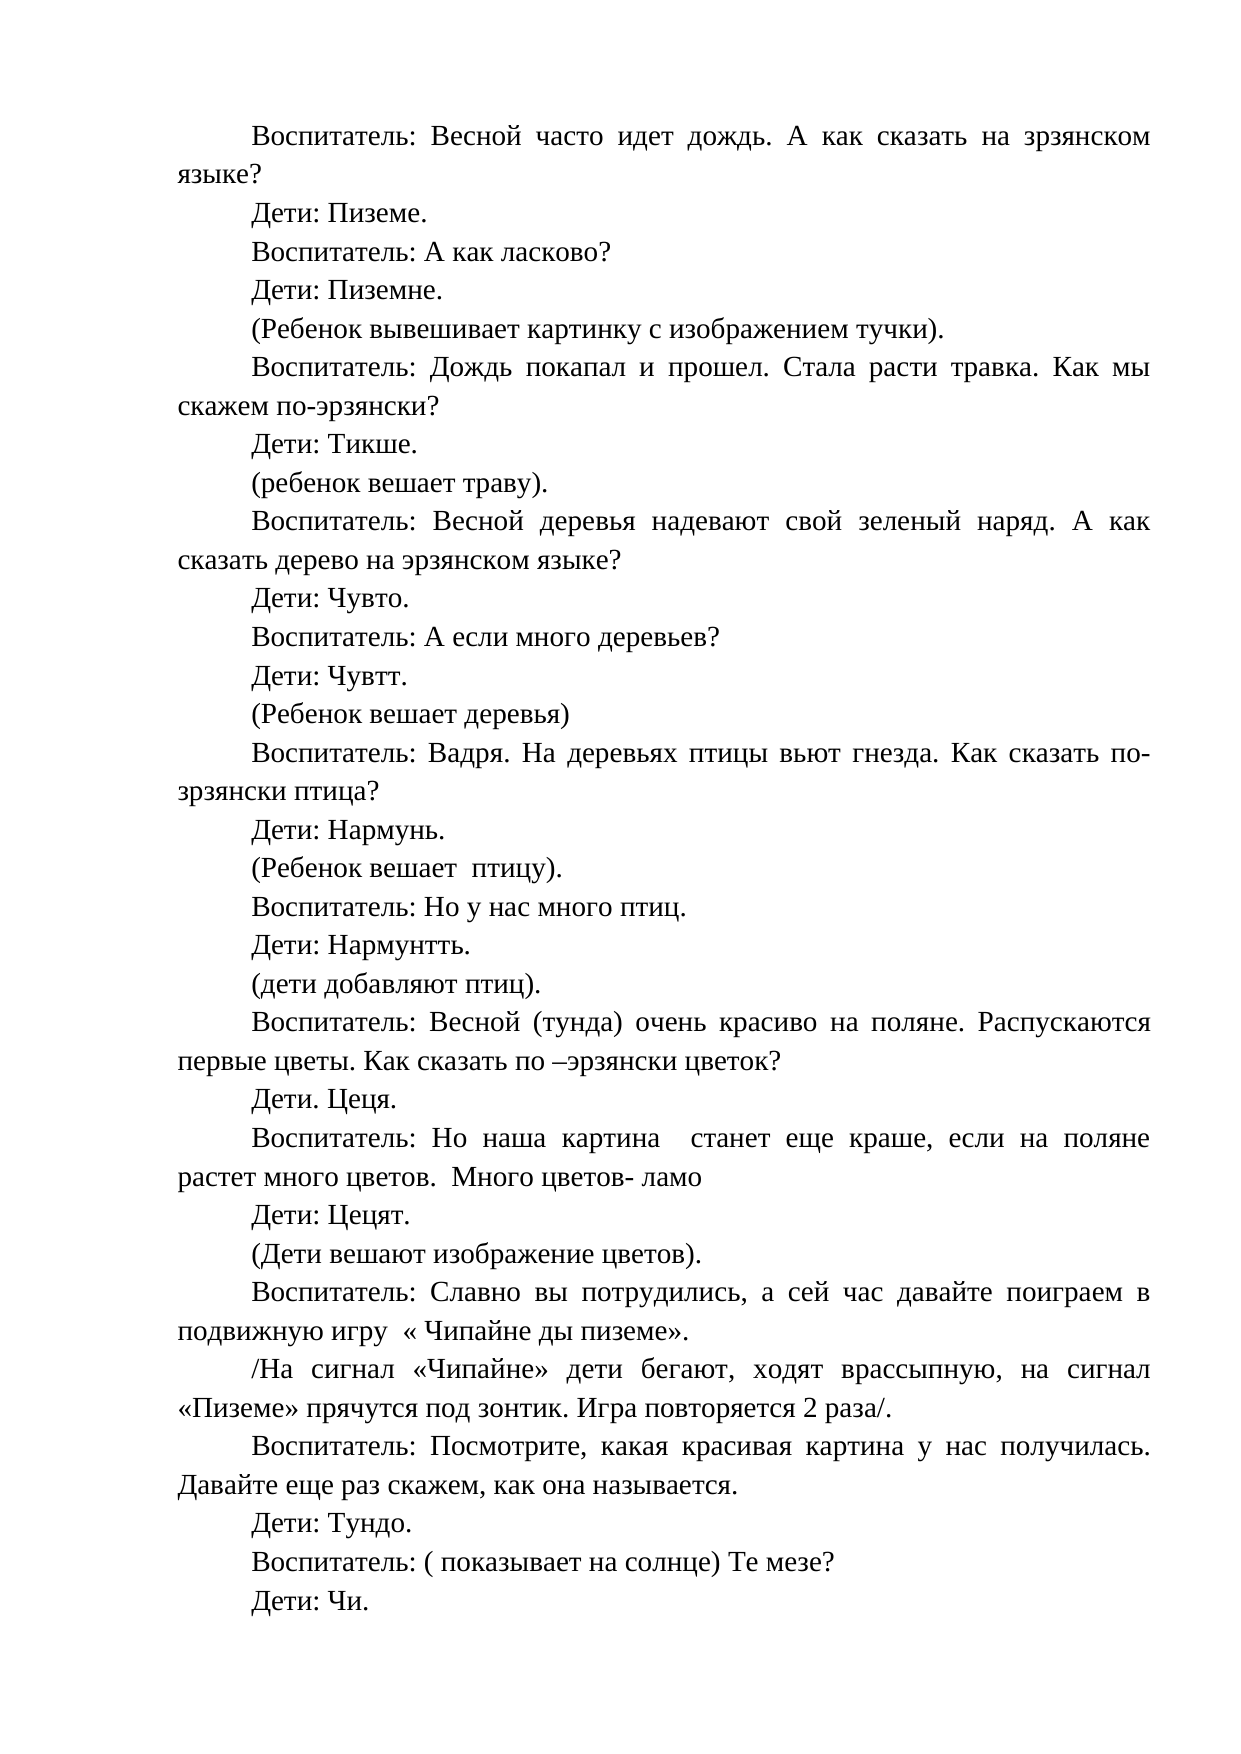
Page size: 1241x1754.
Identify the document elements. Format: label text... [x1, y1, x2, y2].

text Дети: Тундо. [177, 1506, 1152, 1539]
text (Ребенок вешает птицу). [177, 850, 1152, 884]
text (ребенок вешает траву). [177, 465, 1152, 498]
text Дети. Цеця. [177, 1082, 1152, 1115]
text Воспитатель: Но у нас много птиц. [177, 889, 1152, 922]
text Воспитатель: Весной деревья надевают свой зеленый наряд. А как сказать дерево на эрзянском языке? [177, 503, 1152, 576]
text Воспитатель: Дождь покапал и прошел. Стала расти травка. Как мы скажем по-эрзянски? [177, 349, 1152, 421]
text Воспитатель: Вадря. На деревьях птицы вьют гнезда. Как сказать по-зрзянски птица? [177, 735, 1152, 807]
text Дети: Нармунь. [177, 812, 1152, 845]
text /На сигнал «Чипайне» дети бегают, ходят врассыпную, на сигнал «Пиземе» прячутся под зонтик. Игра повторяется 2 раза/. [177, 1351, 1152, 1423]
text Дети: Чи. [177, 1583, 1152, 1616]
text Воспитатель: Но наша картина станет еще краше, если на поляне растет много цветов. Много цветов- ламо [177, 1120, 1152, 1192]
text Дети: Чувто. [177, 581, 1152, 614]
text (Ребенок вывешивает картинку с изображением тучки). [177, 311, 1152, 344]
text (дети добавляют птиц). [177, 966, 1152, 999]
text Воспитатель: А если много деревьев? [177, 619, 1152, 653]
text Воспитатель: ( показывает на солнце) Те мезе? [177, 1544, 1152, 1578]
text Дети: Чувтт. [177, 658, 1152, 691]
text Воспитатель: Весной часто идет дождь. А как сказать на зрзянском языке? [177, 118, 1152, 190]
text Дети: Пиземе. [177, 195, 1152, 229]
text (Ребенок вешает деревья) [177, 696, 1152, 730]
text Воспитатель: Посмотрите, какая красивая картина у нас получилась. Давайте еще раз скажем, как она называется. [177, 1428, 1152, 1501]
text Воспитатель: А как ласково? [177, 234, 1152, 267]
text Дети: Цецят. [177, 1197, 1152, 1231]
text Воспитатель: Славно вы потрудились, а сей час давайте поиграем в подвижную игру « Чипайне ды пиземе». [177, 1274, 1152, 1346]
text (Дети вешают изображение цветов). [177, 1236, 1152, 1269]
text Дети: Тикше. [177, 426, 1152, 460]
text Воспитатель: Весной (тунда) очень красиво на поляне. Распускаются первые цветы. Как сказать по –эрзянски цветок? [177, 1004, 1152, 1077]
text Дети: Пиземне. [177, 272, 1152, 306]
text Дети: Нармунтть. [177, 927, 1152, 961]
